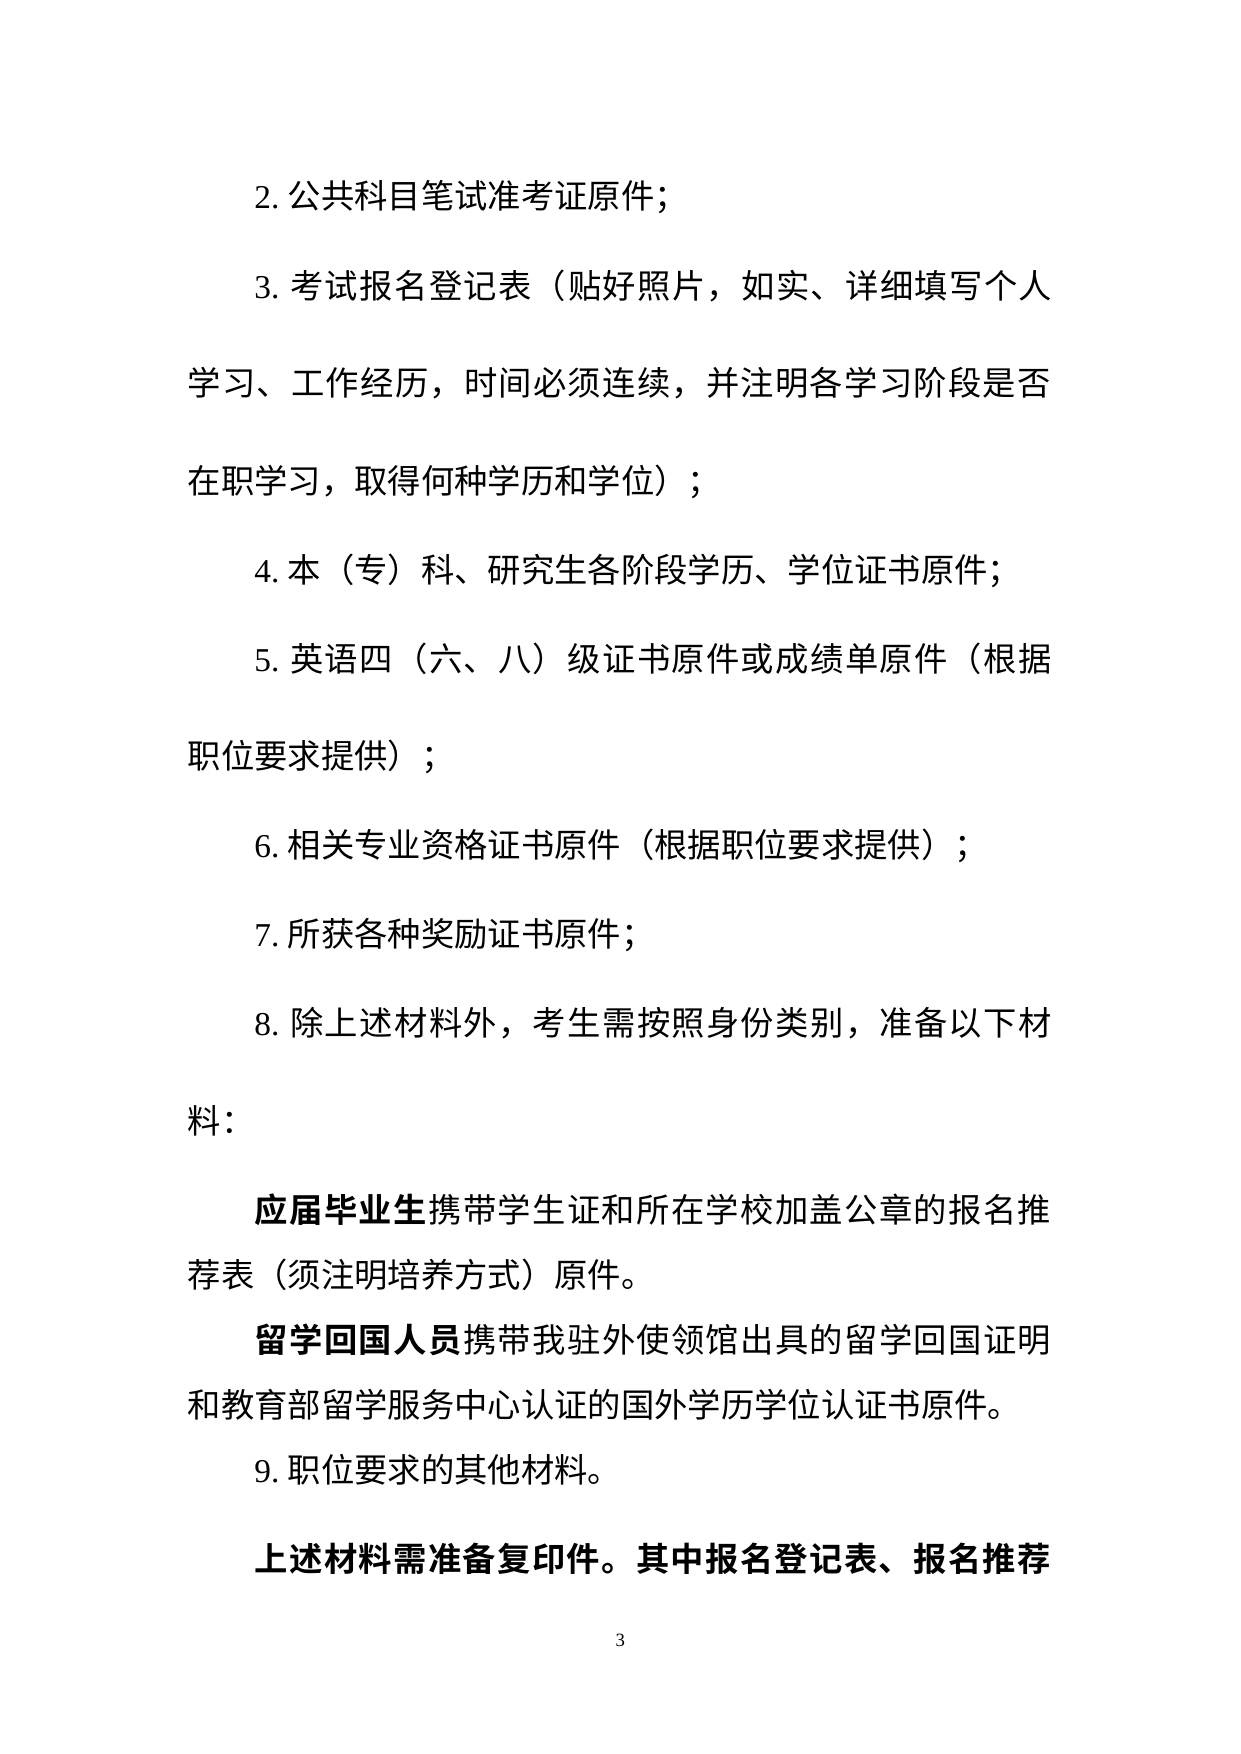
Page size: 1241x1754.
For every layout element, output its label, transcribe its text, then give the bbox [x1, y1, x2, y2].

text 6. 相关专业资格证书原件（根据职位要求提供）； [187, 811, 1053, 876]
text 7. 所获各种奖励证书原件； [187, 900, 1053, 965]
text 3. 考试报名登记表（贴好照片，如实、详细填写个人学习、工作经历，时间必须连续，并注明各学习阶段是否在职学习，取得何种学历和学位）； [187, 251, 1053, 511]
text 2. 公共科目笔试准考证原件； [187, 162, 1053, 227]
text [187, 1524, 1053, 1589]
text 留学回国人员携带我驻外使领馆出具的留学回国证明和教育部留学服务中心认证的国外学历学位认证书原件。 [187, 1305, 1053, 1435]
text 8. 除上述材料外，考生需按照身份类别，准备以下材料： [187, 989, 1053, 1151]
text 应届毕业生携带学生证和所在学校加盖公章的报名推荐表（须注明培养方式）原件。 [187, 1175, 1053, 1305]
text 4. 本（专）科、研究生各阶段学历、学位证书原件； [187, 535, 1053, 600]
text 5. 英语四（六、八）级证书原件或成绩单原件（根据职位要求提供）； [187, 624, 1053, 787]
text 9. 职位要求的其他材料。 [187, 1435, 1053, 1500]
